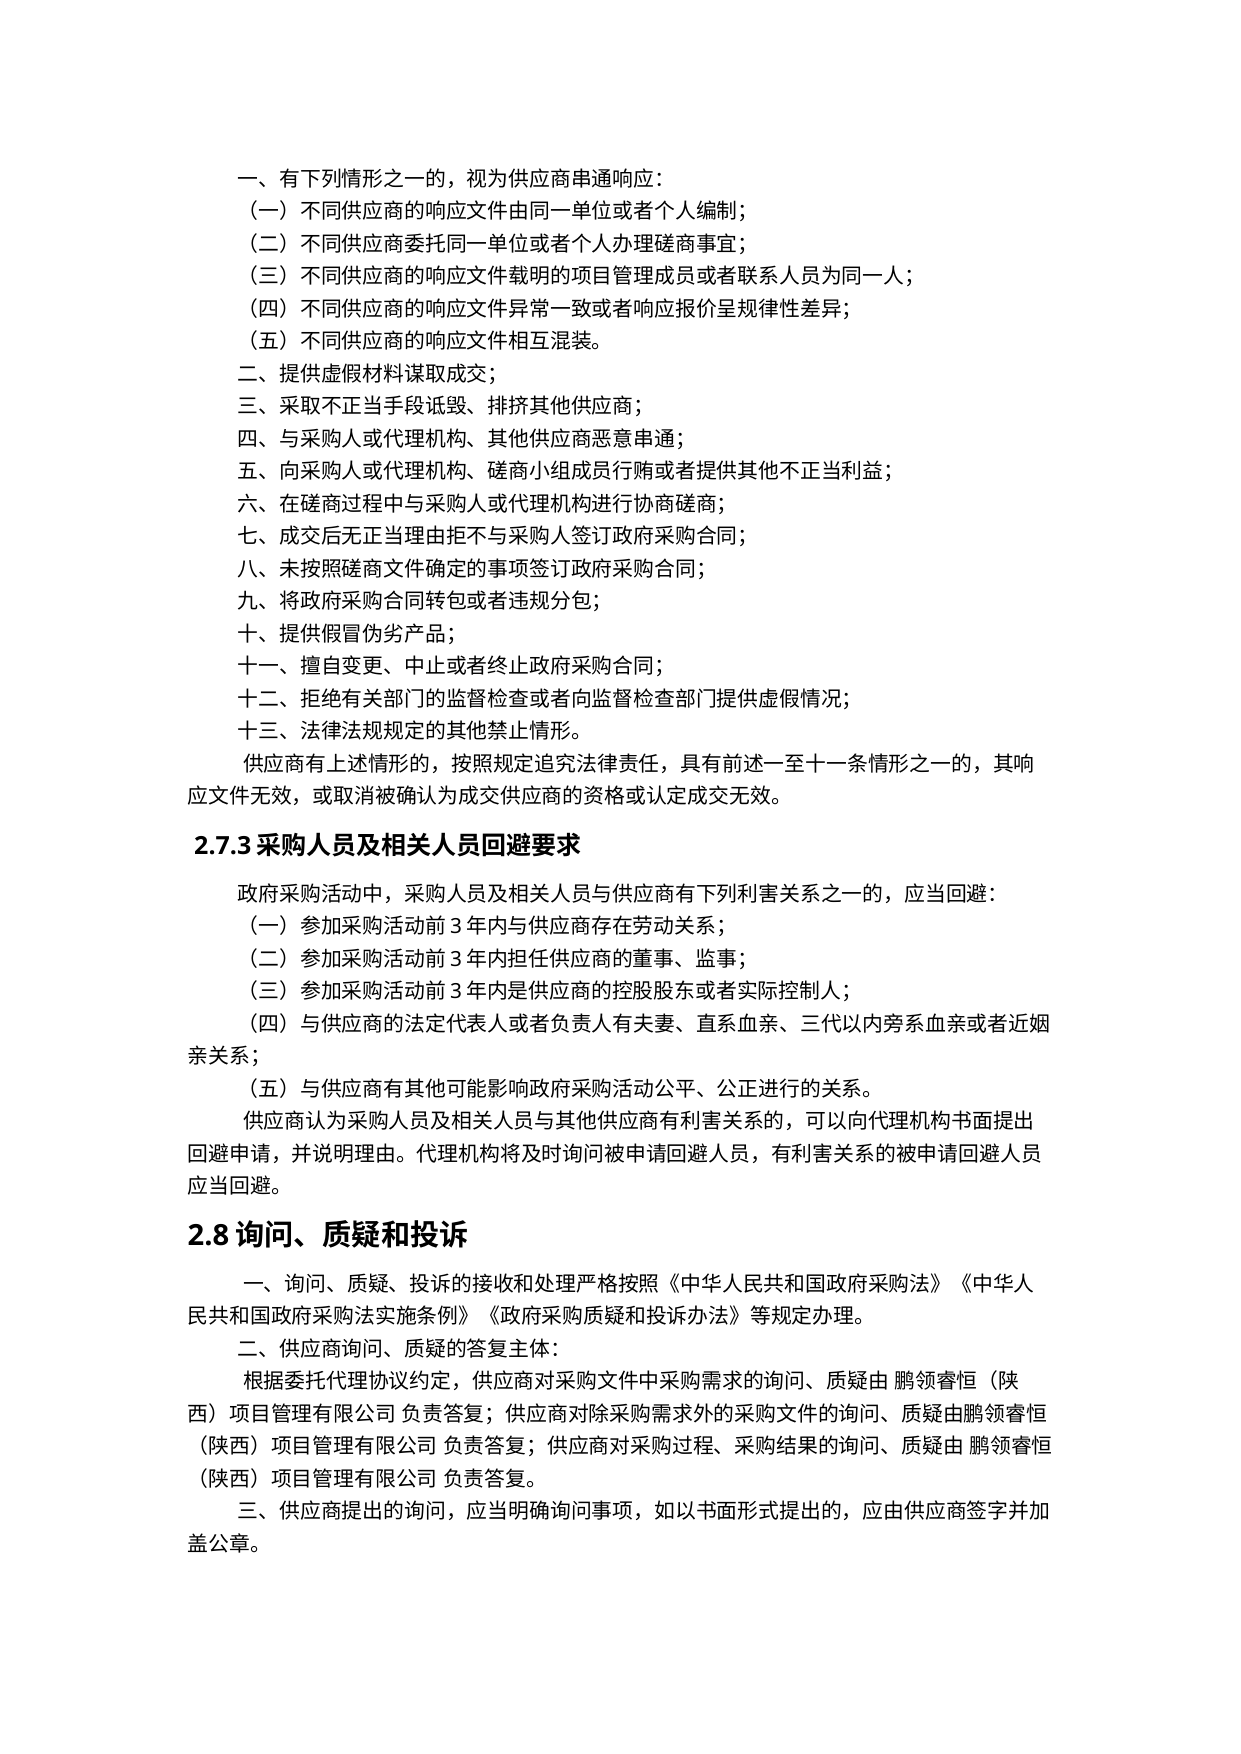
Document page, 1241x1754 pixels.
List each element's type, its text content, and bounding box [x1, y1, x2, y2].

text 政府采购活动中，采购人员及相关人员与供应商有下列利害关系之一的，应当回避： [187, 877, 1053, 909]
text （三）参加采购活动前3年内是供应商的控股股东或者实际控制人； [187, 974, 1053, 1007]
text 2.8询问、质疑和投诉 [187, 1202, 1053, 1267]
text 一、有下列情形之一的，视为供应商串通响应： [187, 162, 1053, 194]
text 三、供应商提出的询问，应当明确询问事项，如以书面形式提出的，应由供应商签字并加盖公章。 [187, 1494, 1053, 1559]
text 供应商认为采购人员及相关人员与其他供应商有利害关系的，可以向代理机构书面提出回避申请，并说明理由。代理机构将及时询问被申请回避人员，有利害关系的被申请回避人员应当回避。 [187, 1104, 1053, 1202]
text （四）与供应商的法定代表人或者负责人有夫妻、直系血亲、三代以内旁系血亲或者近姻亲关系； [187, 1007, 1053, 1072]
text （五）与供应商有其他可能影响政府采购活动公平、公正进行的关系。 [187, 1072, 1053, 1104]
text 十三、法律法规规定的其他禁止情形。 [187, 714, 1053, 747]
text 三、采取不正当手段诋毁、排挤其他供应商； [187, 389, 1053, 422]
text 九、将政府采购合同转包或者违规分包； [187, 584, 1053, 617]
text 十、提供假冒伪劣产品； [187, 617, 1053, 649]
text 十二、拒绝有关部门的监督检查或者向监督检查部门提供虚假情况； [187, 682, 1053, 714]
text 四、与采购人或代理机构、其他供应商恶意串通； [187, 422, 1053, 454]
text 二、供应商询问、质疑的答复主体： [187, 1332, 1053, 1364]
text （五）不同供应商的响应文件相互混装。 [187, 324, 1053, 357]
text 一、询问、质疑、投诉的接收和处理严格按照《中华人民共和国政府采购法》《中华人民共和国政府采购法实施条例》《政府采购质疑和投诉办法》等规定办理。 [187, 1267, 1053, 1332]
text 七、成交后无正当理由拒不与采购人签订政府采购合同； [187, 519, 1053, 552]
text （一）参加采购活动前3年内与供应商存在劳动关系； [187, 909, 1053, 942]
text （二）参加采购活动前3年内担任供应商的董事、监事； [187, 942, 1053, 974]
text 八、未按照磋商文件确定的事项签订政府采购合同； [187, 552, 1053, 584]
text 二、提供虚假材料谋取成交； [187, 357, 1053, 389]
text 五、向采购人或代理机构、磋商小组成员行贿或者提供其他不正当利益； [187, 454, 1053, 487]
text （二）不同供应商委托同一单位或者个人办理磋商事宜； [187, 227, 1053, 259]
text （四）不同供应商的响应文件异常一致或者响应报价呈规律性差异； [187, 292, 1053, 324]
text 2.7.3采购人员及相关人员回避要求 [187, 812, 1053, 877]
text 十一、擅自变更、中止或者终止政府采购合同； [187, 649, 1053, 682]
text 供应商有上述情形的，按照规定追究法律责任，具有前述一至十一条情形之一的，其响应文件无效，或取消被确认为成交供应商的资格或认定成交无效。 [187, 747, 1053, 812]
text （一）不同供应商的响应文件由同一单位或者个人编制； [187, 194, 1053, 227]
text （三）不同供应商的响应文件载明的项目管理成员或者联系人员为同一人； [187, 259, 1053, 292]
text 六、在磋商过程中与采购人或代理机构进行协商磋商； [187, 487, 1053, 519]
text 根据委托代理协议约定，供应商对采购文件中采购需求的询问、质疑由 鹏领睿恒（陕西）项目管理有限公司 负责答复；供应商对除采购需求外的采购文件的询问、质疑由鹏领睿恒（陕西）项目管理有限公司 负责答复；供应商对采购过程、采购结果的询问、质疑由 鹏领睿恒（陕西）项目管理有限公司 负责答复。 [187, 1364, 1053, 1494]
